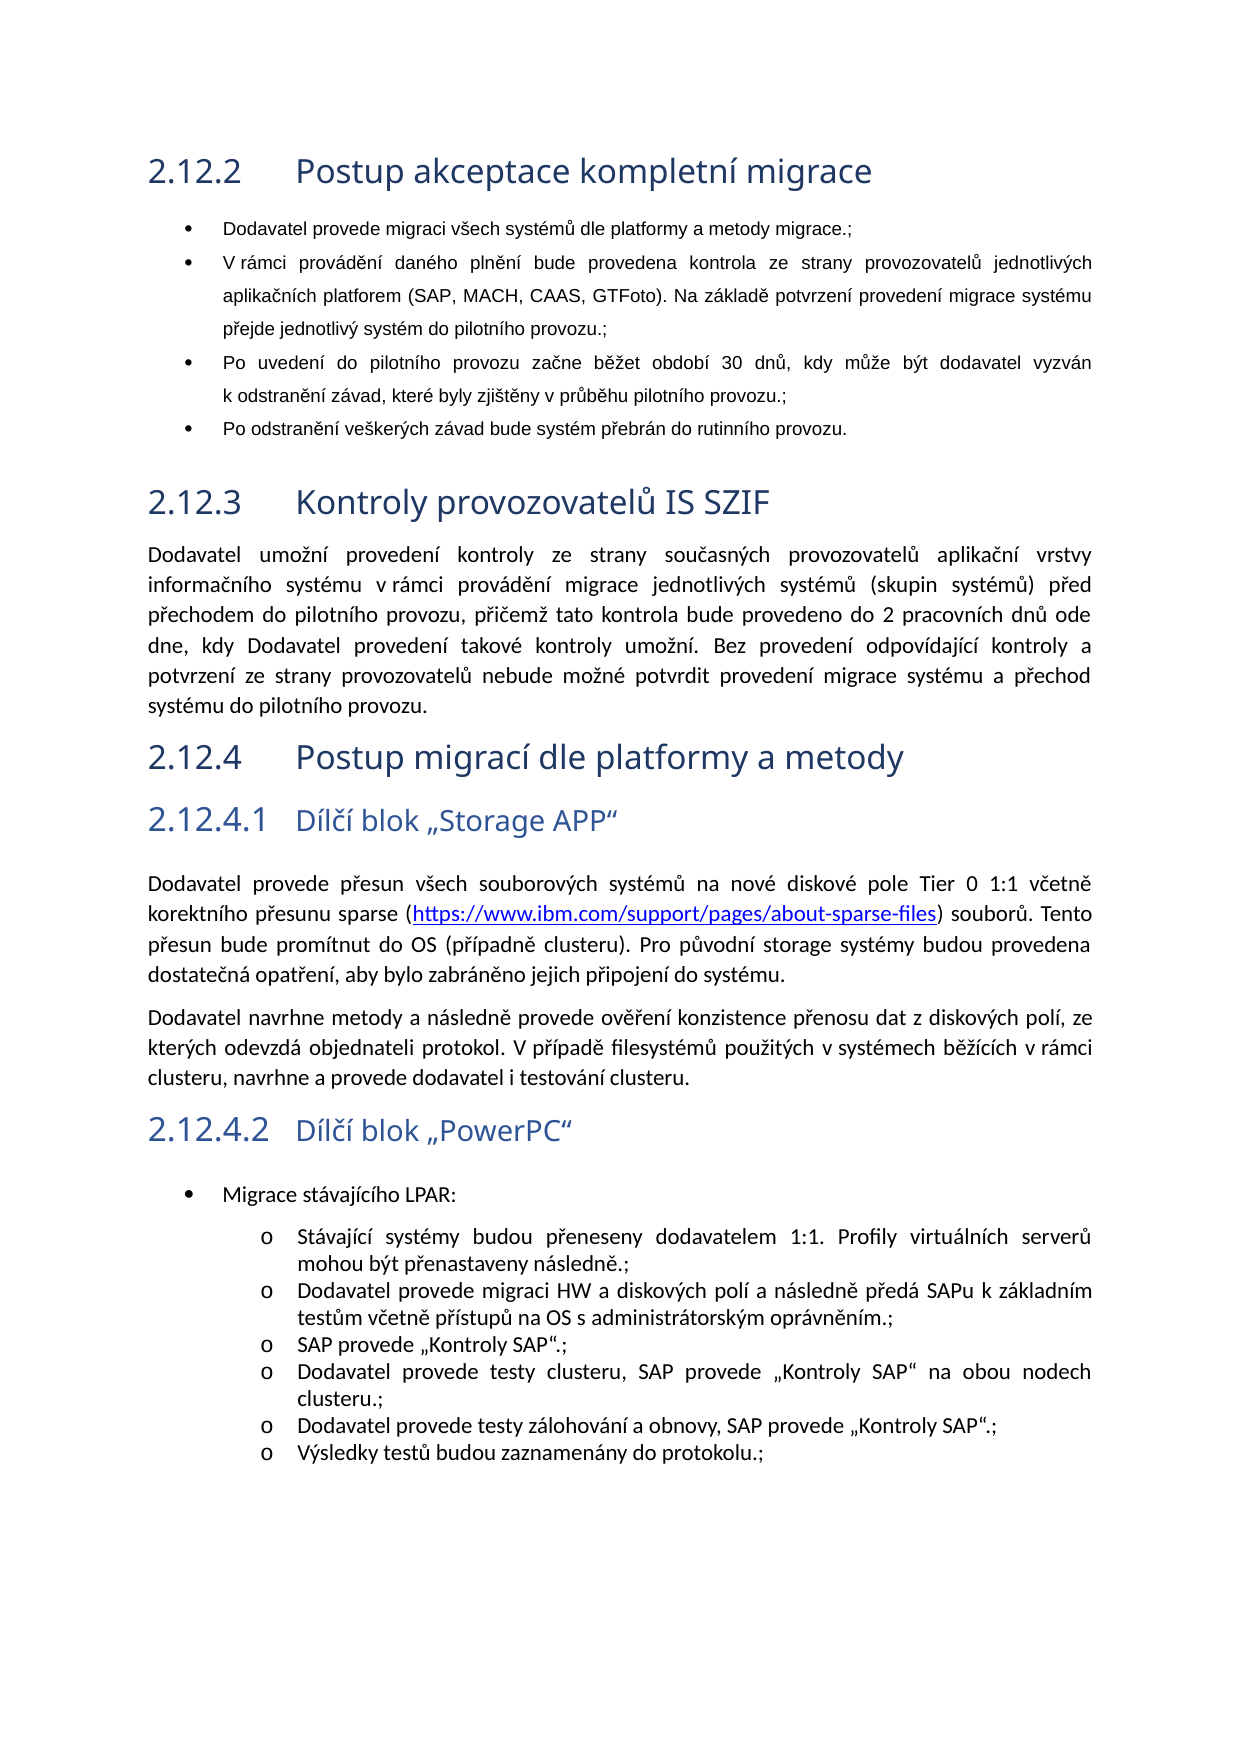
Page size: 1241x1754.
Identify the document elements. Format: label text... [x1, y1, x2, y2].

list Dodavatel provede testy zálohování a obnovy, SAP provede „Kontroly SAP“.; [260, 1412, 1093, 1439]
text Dodavatel navrhne metody a následně provede ověření konzistence přenosu dat z diskových polí, ze kterých odevzdá objednateli protokol. V případě filesystémů použitých v systémech běžících v rámci clusteru, navrhne a provede dodavatel i testování clusteru. [148, 1003, 1093, 1091]
list Po uvedení do pilotního provozu začne běžet období 30 dnů, kdy může být dodavatel vyzván k odstranění závad, které byly zjištěny v průběhu pilotního provozu.; [185, 342, 1093, 409]
subtitle Kontroly provozovatelů IS SZIF [148, 479, 1093, 524]
list Po odstranění veškerých závad bude systém přebrán do rutinního provozu. [185, 409, 1093, 442]
list Stávající systémy budou přeneseny dodavatelem 1:1. Profily virtuálních serverů mohou být přenastaveny následně.; [260, 1222, 1093, 1277]
list Dodavatel provede migraci HW a diskových polí a následně předá SAPu k základním testům včetně přístupů na OS s administrátorským oprávněním.; [260, 1277, 1093, 1331]
list Dodavatel provede migraci všech systémů dle platformy a metody migrace.; [185, 209, 1093, 242]
list SAP provede „Kontroly SAP“.; [260, 1331, 1093, 1358]
subtitle Dílčí blok „Storage APP“ [148, 795, 1093, 841]
list Migrace stávajícího LPAR: [185, 1180, 1093, 1208]
subtitle Dílčí blok „PowerPC“ [148, 1106, 1093, 1151]
subtitle Postup migrací dle platformy a metody [148, 734, 1093, 779]
subtitle Postup akceptace kompletní migrace [148, 148, 1093, 193]
list Dodavatel provede testy clusteru, SAP provede „Kontroly SAP“ na obou nodech clusteru.; [260, 1358, 1093, 1412]
text Dodavatel umožní provedení kontroly ze strany současných provozovatelů aplikační vrstvy informačního systému v rámci provádění migrace jednotlivých systémů (skupin systémů) před přechodem do pilotního provozu, přičemž tato kontrola bude provedeno do 2 pracovních dnů ode dne, kdy Dodavatel provedení takové kontroly umožní. Bez provedení odpovídající kontroly a potvrzení ze strany provozovatelů nebude možné potvrdit provedení migrace systému a přechod systému do pilotního provozu. [148, 540, 1093, 719]
list V rámci provádění daného plnění bude provedena kontrola ze strany provozovatelů jednotlivých aplikačních platforem (SAP, MACH, CAAS, GTFoto). Na základě potvrzení provedení migrace systému přejde jednotlivý systém do pilotního provozu.; [185, 242, 1093, 342]
list Výsledky testů budou zaznamenány do protokolu.; [260, 1439, 1093, 1466]
text Dodavatel provede přesun všech souborových systémů na nové diskové pole Tier 0 1:1 včetně korektního přesunu sparse (https://www.ibm.com/support/pages/about-sparse-files) souborů. Tento přesun bude promítnut do OS (případně clusteru). Pro původní storage systémy budou provedena dostatečná opatření, aby bylo zabráněno jejich připojení do systému. [148, 869, 1093, 988]
